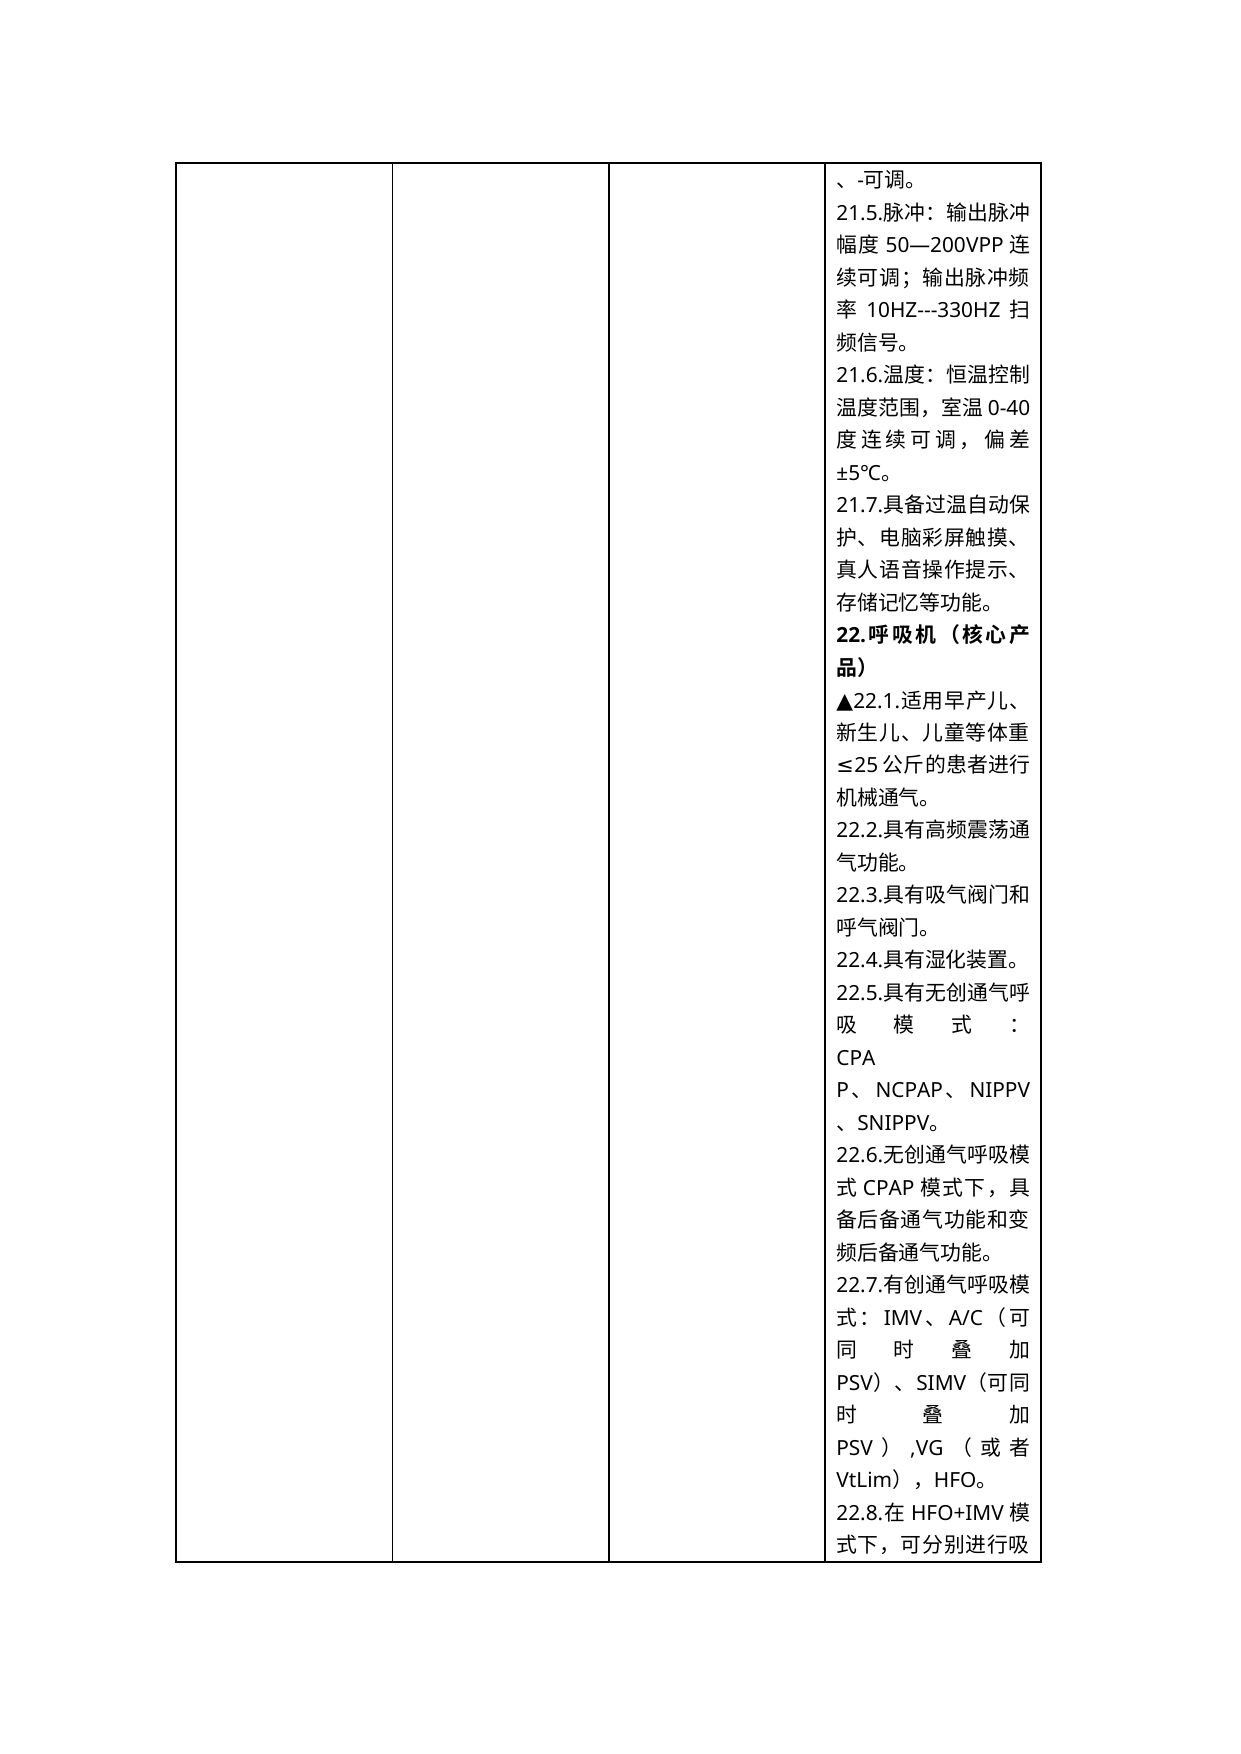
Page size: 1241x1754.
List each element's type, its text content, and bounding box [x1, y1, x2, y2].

table_cell [177, 164, 392, 1561]
table_cell 1 [393, 164, 608, 1561]
table_cell [610, 164, 824, 1561]
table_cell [826, 164, 1040, 1561]
